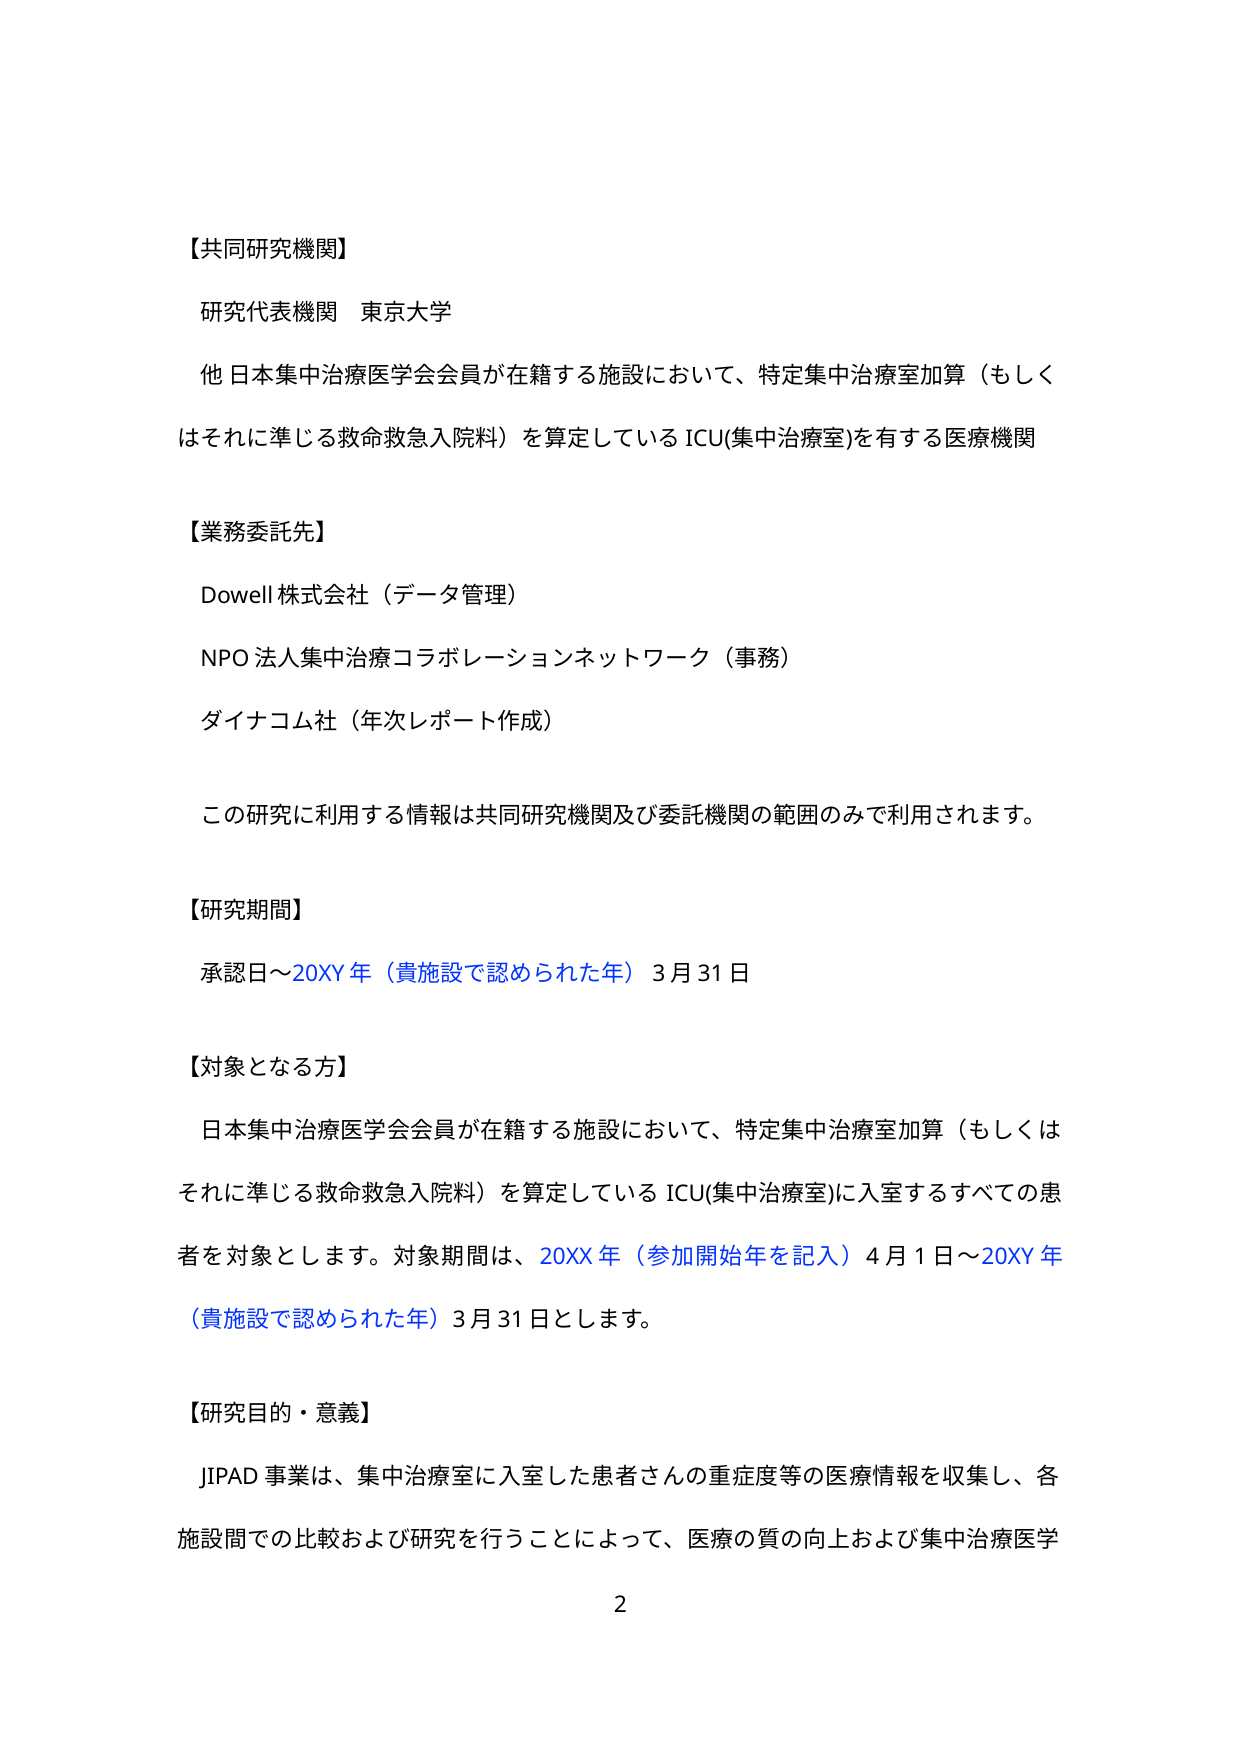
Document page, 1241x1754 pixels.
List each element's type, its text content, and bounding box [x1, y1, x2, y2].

text ダイナコム社（年次レポート作成） [177, 688, 1063, 751]
text 他 日本集中治療医学会会員が在籍する施設において、特定集中治療室加算（もしくはそれに準じる救命救急入院料）を算定しているICU(集中治療室)を有する医療機関 [177, 342, 1063, 468]
text 承認日〜20XY年（貴施設で認められた年） 3月31日 [177, 940, 1063, 1003]
text 【共同研究機関】 [177, 216, 1063, 279]
text この研究に利用する情報は共同研究機関及び委託機関の範囲のみで利用されます。 [177, 783, 1063, 846]
text 【対象となる方】 [177, 1034, 1063, 1097]
text NPO法人集中治療コラボレーションネットワーク（事務） [177, 625, 1063, 688]
text 研究代表機関 東京大学 [177, 279, 1063, 342]
text 日本集中治療医学会会員が在籍する施設において、特定集中治療室加算（もしくはそれに準じる救命救急入院料）を算定しているICU(集中治療室)に入室するすべての患者を対象とします。対象期間は、20XX年（参加開始年を記入）4月1日〜20XY年（貴施設で認められた年）3月31日とします。 [177, 1097, 1063, 1349]
text 【研究目的・意義】 [177, 1380, 1063, 1443]
text 【業務委託先】 [177, 499, 1063, 562]
text 【研究期間】 [177, 877, 1063, 940]
text Dowell株式会社（データ管理） [177, 562, 1063, 625]
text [177, 1443, 1063, 1569]
